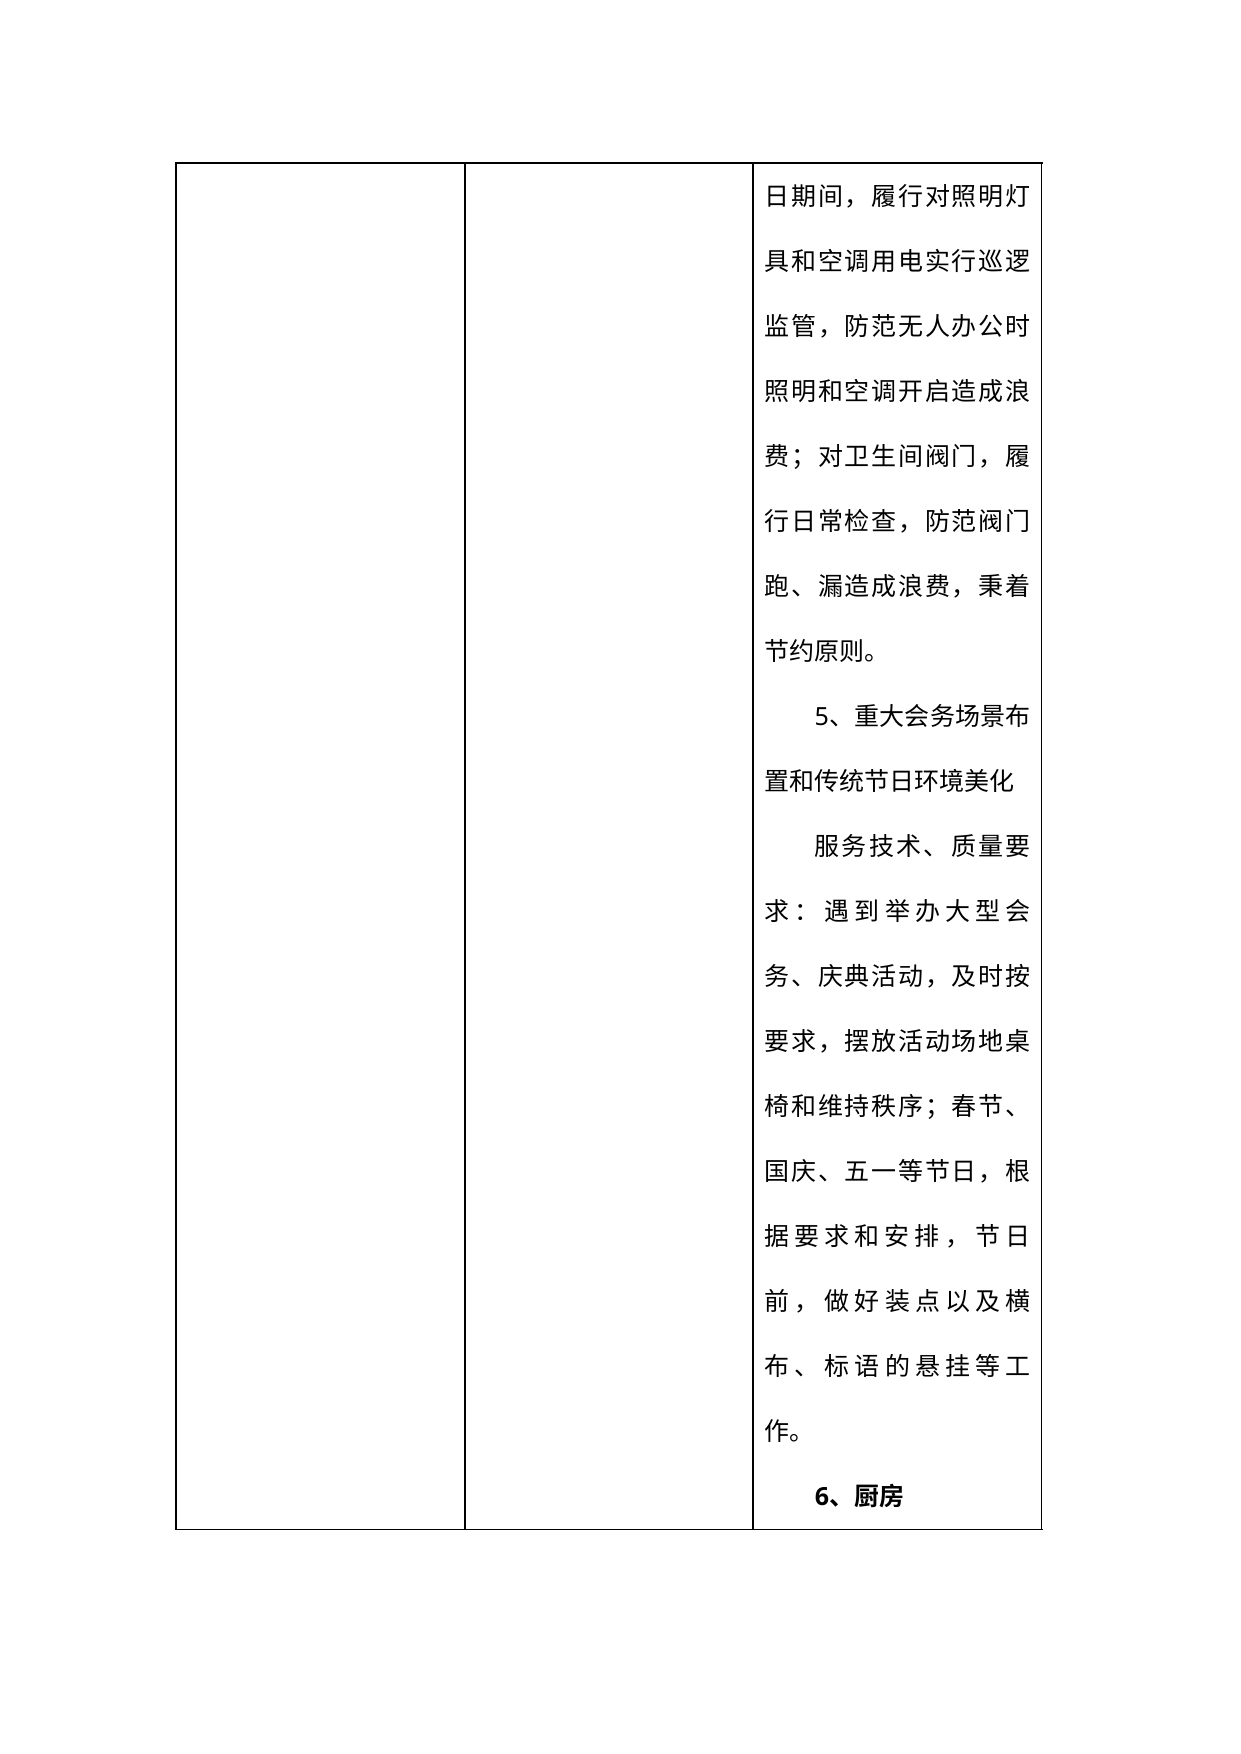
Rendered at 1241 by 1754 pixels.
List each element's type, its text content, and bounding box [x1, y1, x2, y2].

table_cell [466, 164, 752, 1528]
table_cell 3 [177, 164, 464, 1528]
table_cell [754, 164, 1041, 1528]
